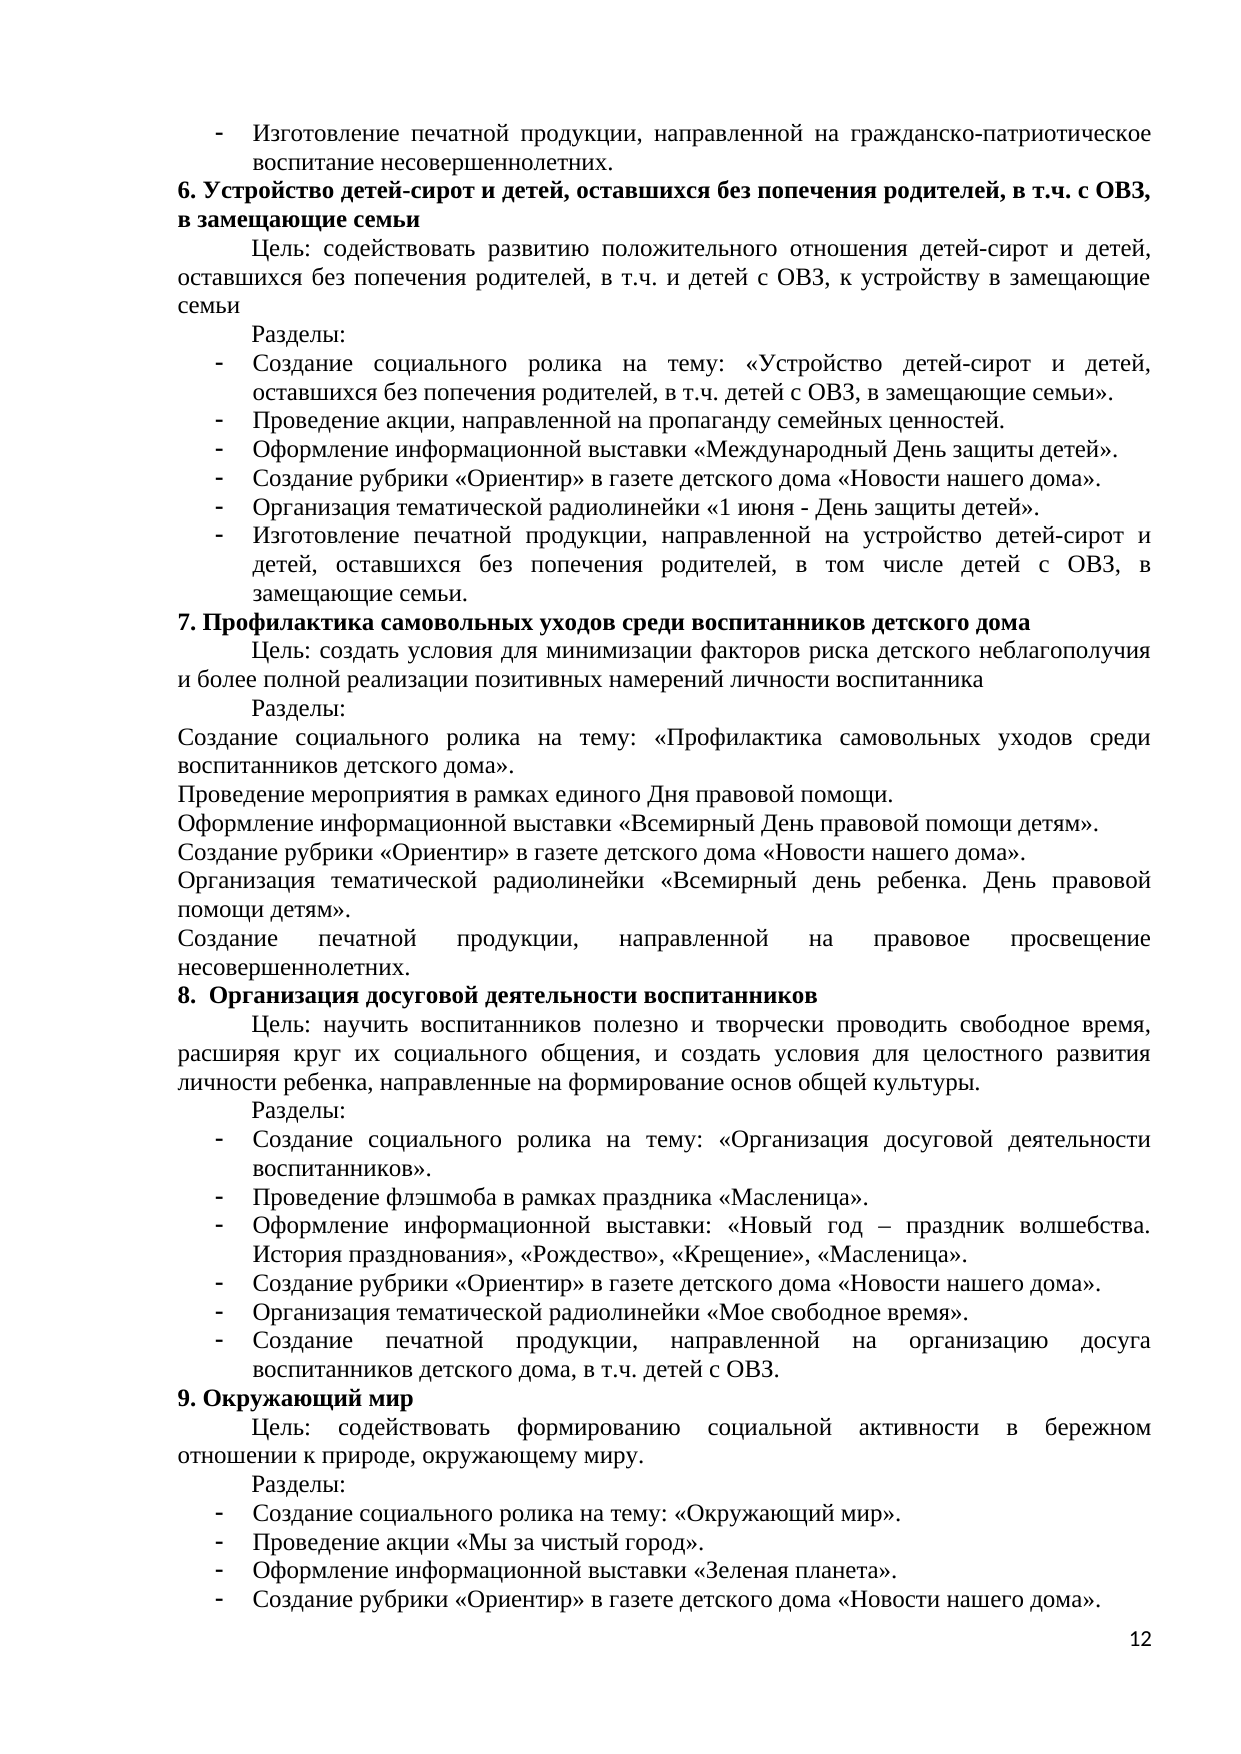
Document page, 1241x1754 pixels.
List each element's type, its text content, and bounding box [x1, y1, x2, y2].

list Проведение акции, направленной на пропаганду семейных ценностей. [215, 406, 1152, 434]
text Создание рубрики «Ориентир» в газете детского дома «Новости нашего дома». [177, 837, 1152, 866]
text Разделы: [177, 693, 1152, 722]
text Разделы: [177, 1096, 1152, 1124]
list Проведение акции «Мы за чистый город». [215, 1527, 1152, 1556]
text Проведение мероприятия в рамках единого Дня правовой помощи. [177, 779, 1152, 808]
text 6. Устройство детей-сирот и детей, оставшихся без попечения родителей, в т.ч. с ОВЗ, в замещающие семьи [177, 176, 1152, 233]
text Оформление информационной выставки «Всемирный День правовой помощи детям». [177, 808, 1152, 837]
text Цель: содействовать формированию социальной активности в бережном отношении к природе, окружающему миру. [177, 1412, 1152, 1469]
list Оформление информационной выставки: «Новый год – праздник волшебства. История празднования», «Рождество», «Крещение», «Масленица». [215, 1211, 1152, 1268]
text 7. Профилактика самовольных уходов среди воспитанников детского дома [177, 607, 1152, 636]
text Разделы: [177, 319, 1152, 348]
list Создание социального ролика на тему: «Устройство детей-сирот и детей, оставшихся без попечения родителей, в т.ч. детей с ОВЗ, в замещающие семьи». [215, 348, 1152, 406]
list Изготовление печатной продукции, направленной на гражданско-патриотическое воспитание несовершеннолетних. [215, 118, 1152, 176]
list Создание печатной продукции, направленной на организацию досуга воспитанников детского дома, в т.ч. детей с ОВЗ. [215, 1326, 1152, 1383]
list Цель: содействовать развитию положительного отношения детей-сирот и детей, оставшихся без попечения родителей, в т.ч. и детей с ОВЗ, к устройству в замещающие семьи [177, 233, 1152, 319]
text 8. Организация досуговой деятельности воспитанников [177, 981, 1152, 1009]
list Создание социального ролика на тему: «Окружающий мир». [215, 1498, 1152, 1527]
text Создание печатной продукции, направленной на правовое просвещение несовершеннолетних. [177, 923, 1152, 981]
text Цель: научить воспитанников полезно и творчески проводить свободное время, расширяя круг их социального общения, и создать условия для целостного развития личности ребенка, направленные на формирование основ общей культуры. [177, 1009, 1152, 1096]
list Организация тематической радиолинейки «1 июня - День защиты детей». [215, 492, 1152, 521]
text Организация тематической радиолинейки «Всемирный день ребенка. День правовой помощи детям». [177, 866, 1152, 923]
list Проведение флэшмоба в рамках праздника «Масленица». [215, 1182, 1152, 1211]
text 9. Окружающий мир [177, 1383, 1152, 1412]
list Оформление информационной выставки «Зеленая планета». [215, 1556, 1152, 1584]
list Создание рубрики «Ориентир» в газете детского дома «Новости нашего дома». [215, 1584, 1152, 1613]
list Создание рубрики «Ориентир» в газете детского дома «Новости нашего дома». [215, 463, 1152, 492]
list Изготовление печатной продукции, направленной на устройство детей-сирот и детей, оставшихся без попечения родителей, в том числе детей с ОВЗ, в замещающие семьи. [215, 521, 1152, 607]
list Оформление информационной выставки «Международный День защиты детей». [215, 434, 1152, 463]
text Создание социального ролика на тему: «Профилактика самовольных уходов среди воспитанников детского дома». [177, 722, 1152, 779]
list Создание социального ролика на тему: «Организация досуговой деятельности воспитанников». [215, 1124, 1152, 1182]
list Организация тематической радиолинейки «Мое свободное время». [215, 1297, 1152, 1326]
text Разделы: [177, 1469, 1152, 1498]
list Цель: создать условия для минимизации факторов риска детского неблагополучия и более полной реализации позитивных намерений личности воспитанника [177, 636, 1152, 693]
list Создание рубрики «Ориентир» в газете детского дома «Новости нашего дома». [215, 1268, 1152, 1297]
